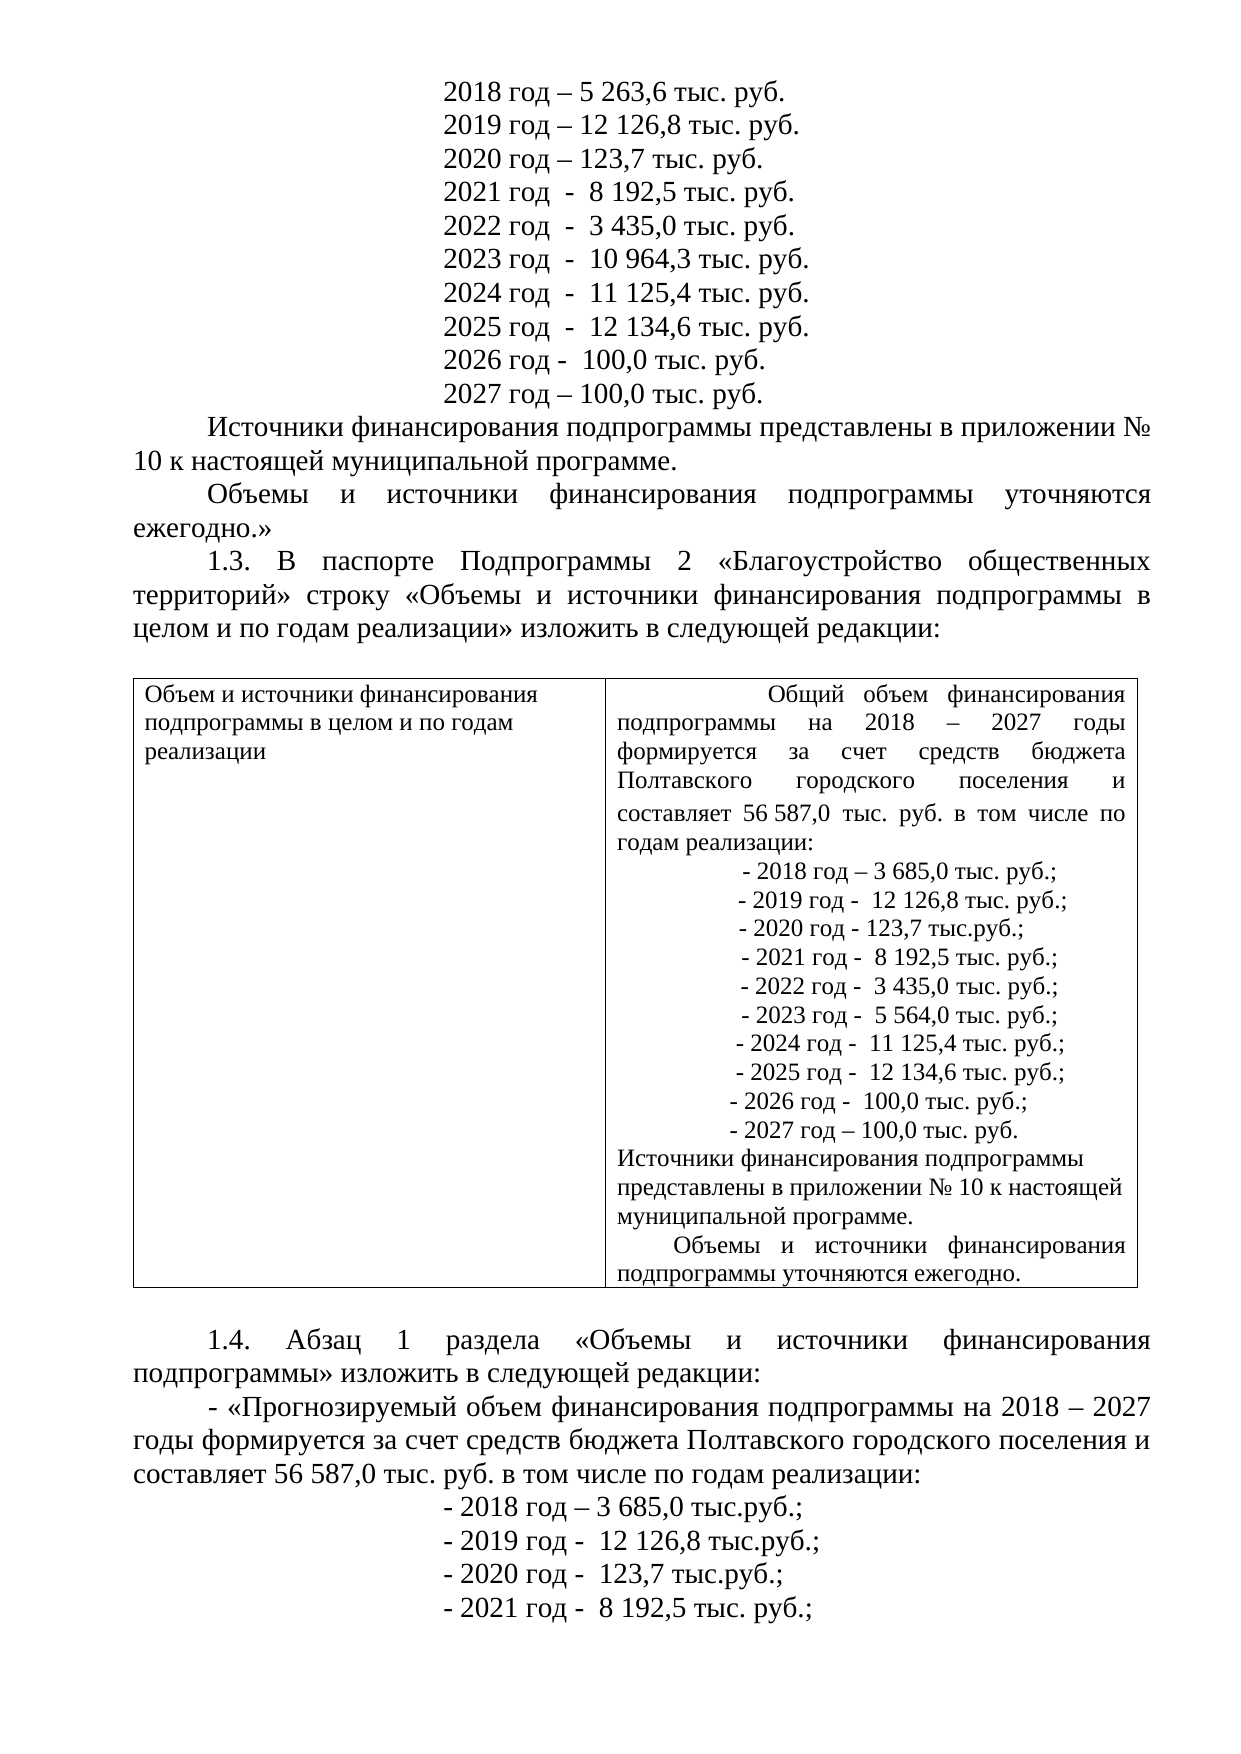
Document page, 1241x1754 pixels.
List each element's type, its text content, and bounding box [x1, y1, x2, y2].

title 2026 год - 100,0 тыс. руб. [133, 342, 1152, 376]
text Источники финансирования подпрограммы представлены в приложении № 10 к настоящей муниципальной программе. [133, 409, 1152, 476]
text - «Прогнозируемый объем финансирования подпрограммы на 2018 – 2027 годы формируется за счет средств бюджета Полтавского городского поселения и составляет 56 587,0 тыс. руб. в том числе по годам реализации: [133, 1389, 1152, 1489]
title 2018 год – 5 263,6 тыс. руб. [133, 74, 1152, 107]
table_header Общий объем финансирования подпрограммы на 2018 – 2027 годы формируется за счет средств бюджета Полтавского городского поселения и составляет 56 587,0 тыс. руб. в том числе по годам реализации: - 2018 год – 3 685,0 тыс. руб.; - 2019 год - 12 126,8 тыс. руб.; - 2020 год - 123,7 тыс.руб.; - 2021 год - 8 192,5 тыс. руб.; - 2022 год - 3 435,0 тыс. руб.; - 2023 год - 5 564,0 тыс. руб.; - 2024 год - 11 125,4 тыс. руб.; - 2025 год - 12 134,6 тыс. руб.; - 2026 год - 100,0 тыс. руб.; - 2027 год – 100,0 тыс. руб. Источники финансирования подпрограммы представлены в приложении № 10 к настоящей муниципальной программе. Объемы и источники финансирования подпрограммы уточняются ежегодно. [606, 679, 1137, 1287]
table_header Объем и источники финансирования подпрограммы в целом и по годам реализации [134, 679, 605, 1287]
title Объемы и источники финансирования подпрограммы уточняются ежегодно.» [133, 476, 1152, 543]
text - 2020 год - 123,7 тыс.руб.; [133, 1557, 1152, 1590]
text - 2018 год – 3 685,0 тыс.руб.; [133, 1489, 1152, 1523]
text 1.4. Абзац 1 раздела «Объемы и источники финансирования подпрограммы» изложить в следующей редакции: [133, 1322, 1152, 1389]
title 2024 год - 11 125,4 тыс. руб. [133, 275, 1152, 309]
title 2025 год - 12 134,6 тыс. руб. [133, 309, 1152, 342]
title 2022 год - 3 435,0 тыс. руб. [133, 208, 1152, 242]
title 2023 год - 10 964,3 тыс. руб. [133, 242, 1152, 275]
text - 2021 год - 8 192,5 тыс. руб.; [133, 1590, 1152, 1624]
title 2020 год – 123,7 тыс. руб. [133, 141, 1152, 174]
title 2019 год – 12 126,8 тыс. руб. [133, 107, 1152, 141]
title 1.3. В паспорте Подпрограммы 2 «Благоустройство общественных территорий» строку «Объемы и источники финансирования подпрограммы в целом и по годам реализации» изложить в следующей редакции: [133, 543, 1152, 644]
title 2021 год - 8 192,5 тыс. руб. [133, 174, 1152, 208]
text - 2019 год - 12 126,8 тыс.руб.; [133, 1523, 1152, 1557]
title 2027 год – 100,0 тыс. руб. [133, 376, 1152, 409]
